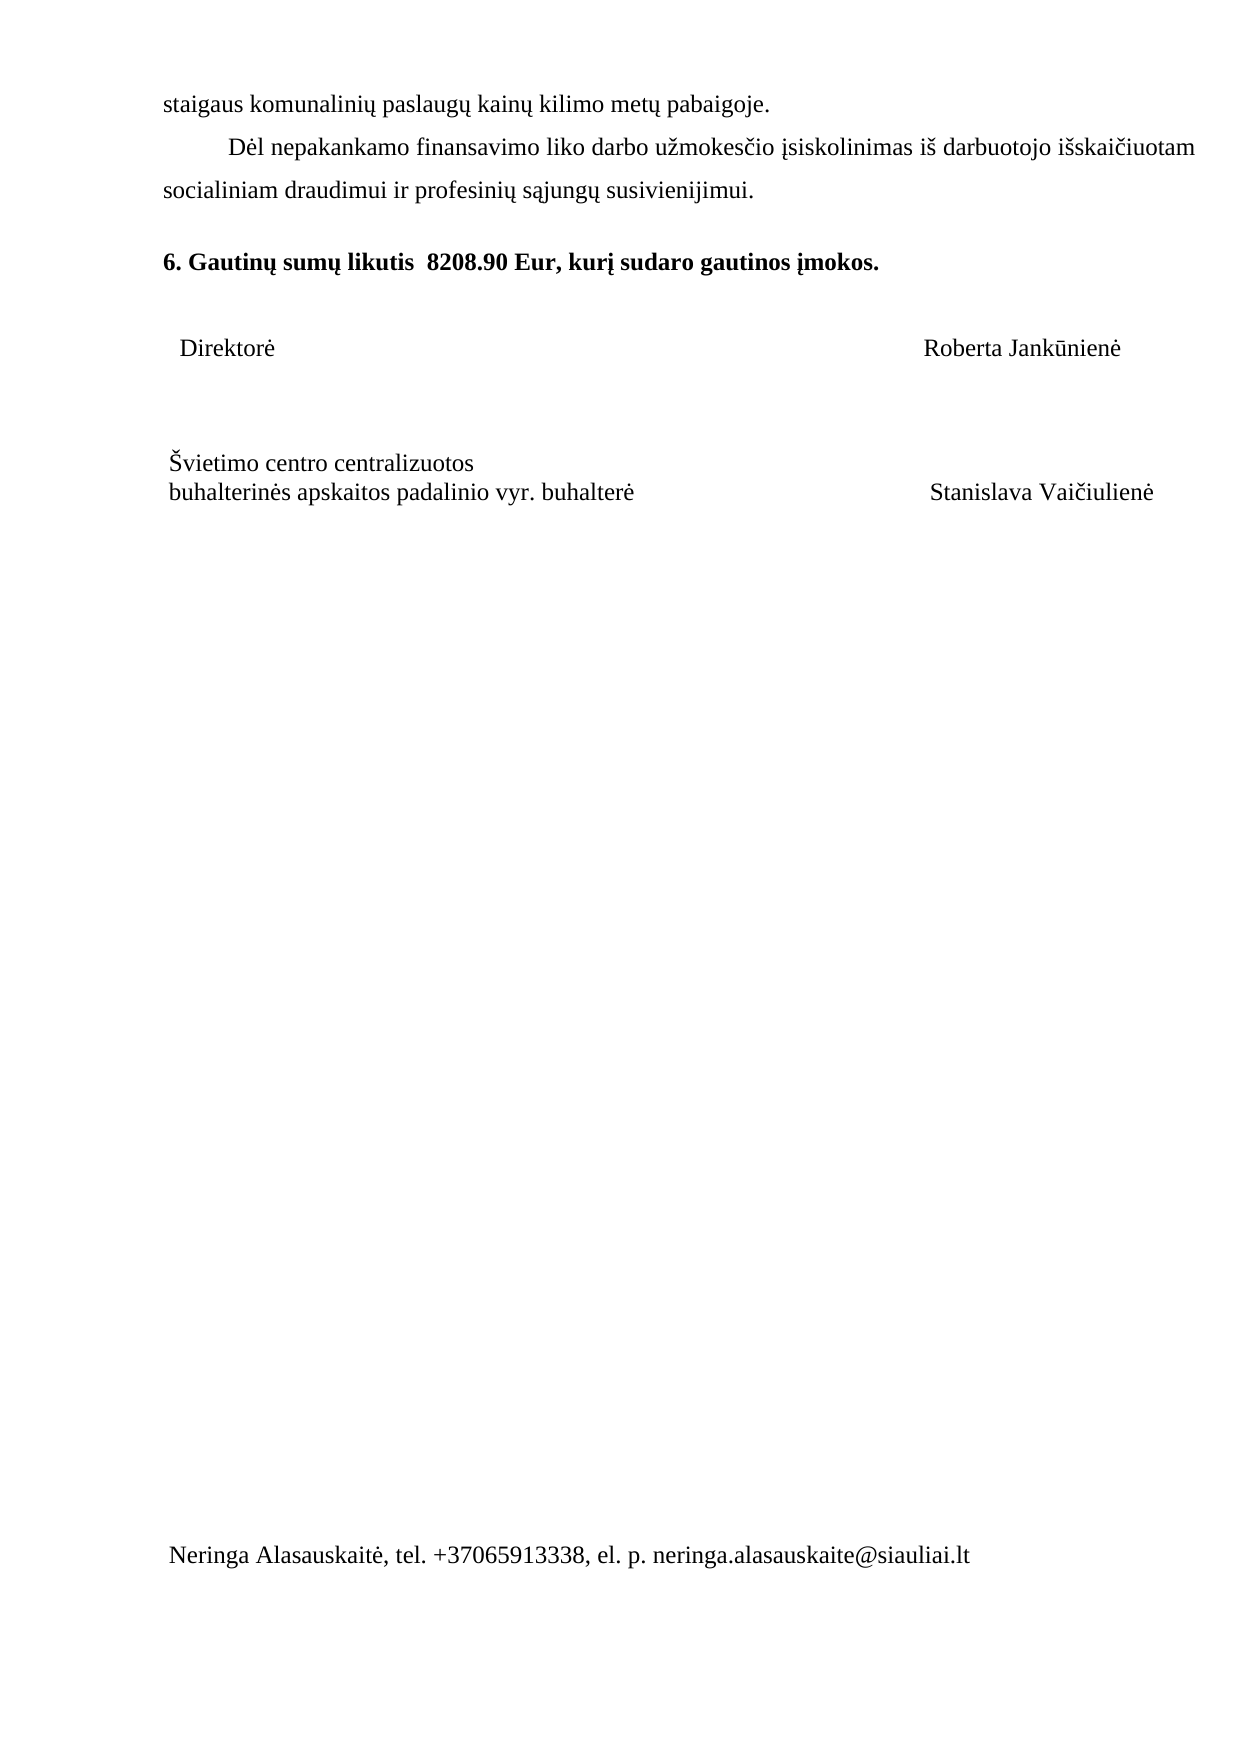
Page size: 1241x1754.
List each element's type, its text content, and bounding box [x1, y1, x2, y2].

text Dėl nepakankamo finansavimo liko darbo užmokesčio įsiskolinimas iš darbuotojo išskaičiuotam socialiniam draudimui ir profesinių sąjungų susivienijimui. [163, 132, 1196, 204]
text Neringa Alasauskaitė, tel. +37065913338, el. p. neringa.alasauskaite@siauliai.lt [169, 1541, 1196, 1569]
text Direktorė Roberta Jankūnienė [179, 333, 1196, 362]
text 6. Gautinų sumų likutis 8208.90 Eur, kurį sudaro gautinos įmokos. [163, 247, 1196, 276]
text Švietimo centro centralizuotos [169, 448, 1196, 477]
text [163, 89, 1196, 117]
text buhalterinės apskaitos padalinio vyr. buhalterė Stanislava Vaičiulienė [169, 477, 1196, 506]
